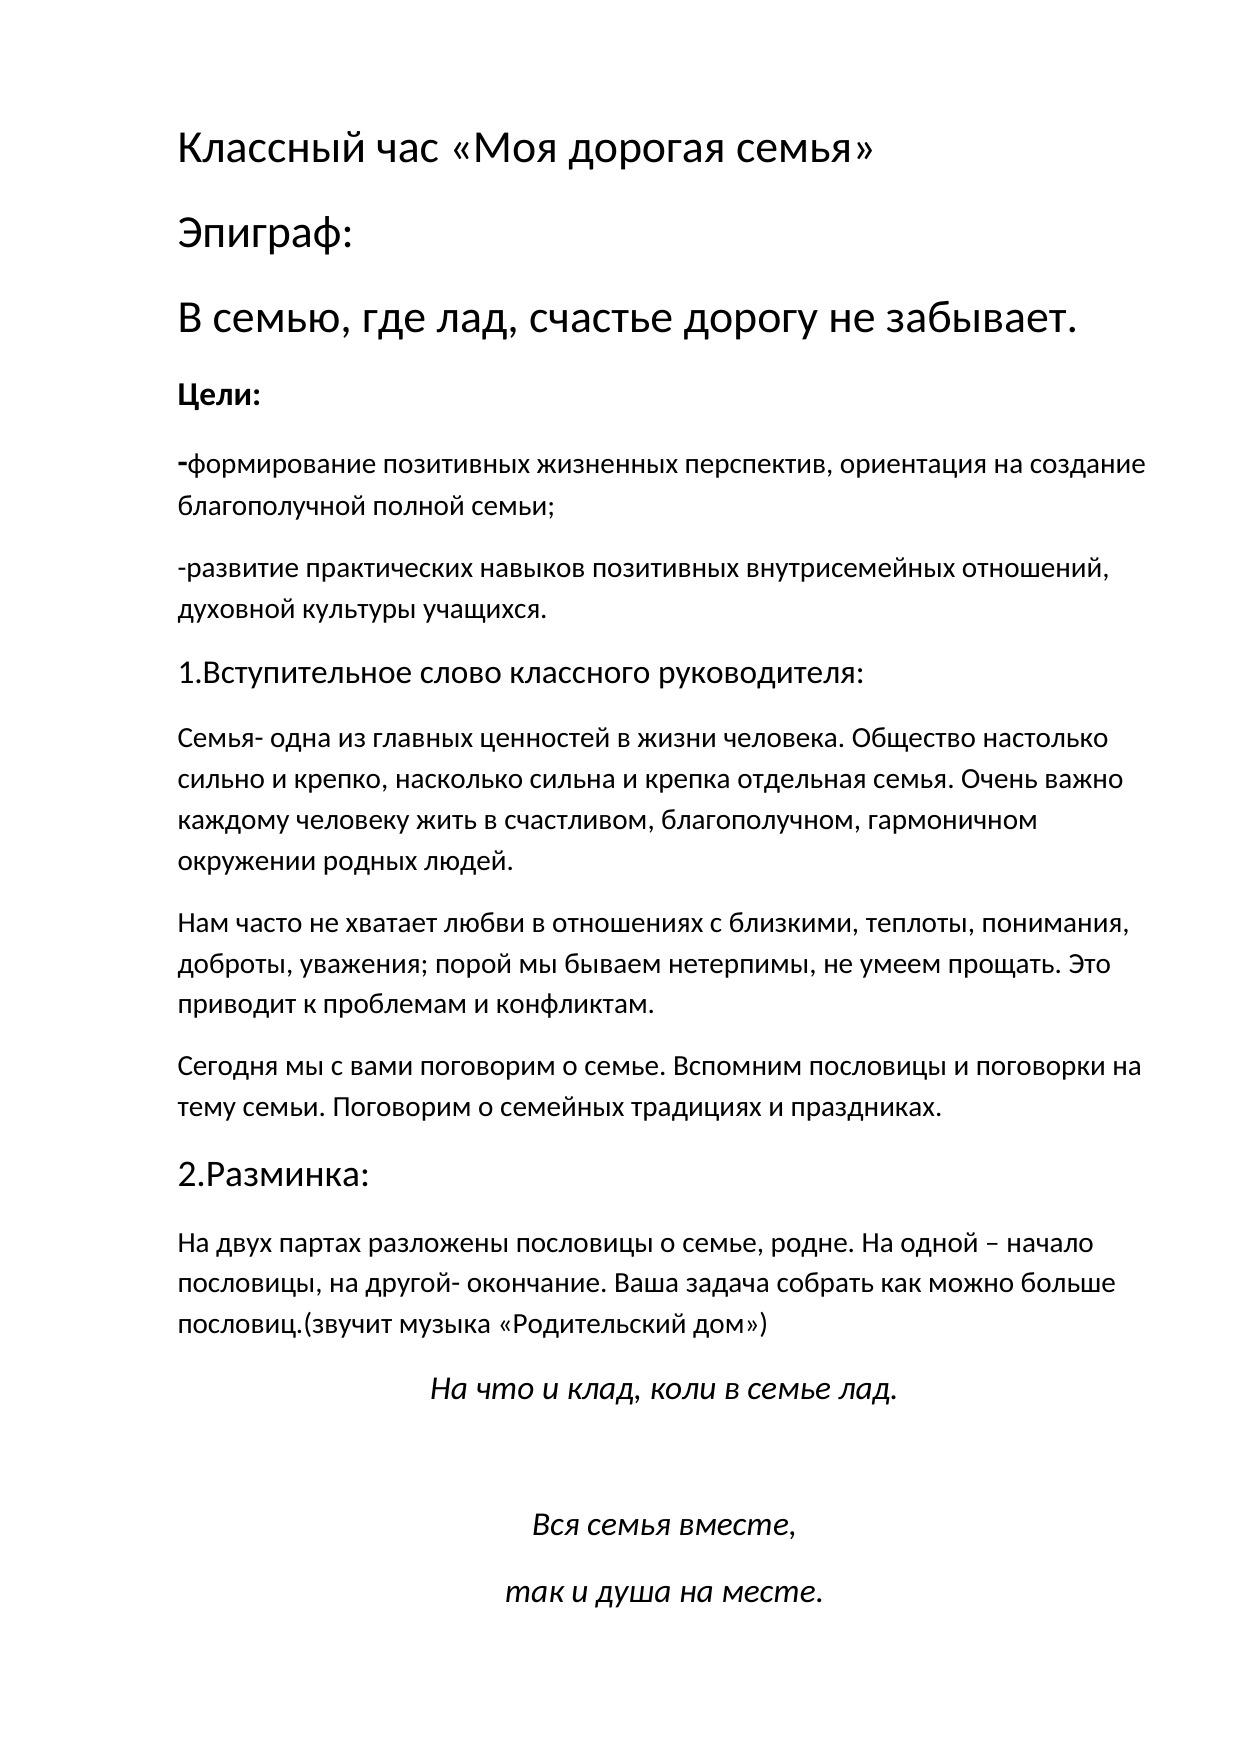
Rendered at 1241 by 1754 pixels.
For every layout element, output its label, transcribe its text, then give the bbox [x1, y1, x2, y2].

text На что и клад, коли в семье лад. [177, 1367, 1152, 1408]
text Эпиграф: [177, 203, 1152, 259]
text Семья- одна из главных ценностей в жизни человека. Общество настолько сильно и крепко, насколько сильна и крепка отдельная семья. Очень важно каждому человеку жить в счастливом, благополучном, гармоничном окружении родных людей. [177, 719, 1152, 878]
text На двух партах разложены пословицы о семье, родне. На одной – начало пословицы, на другой- окончание. Ваша задача собрать как можно больше пословиц.(звучит музыка «Родительский дом») [177, 1224, 1152, 1341]
text Цели: [177, 373, 1152, 414]
text В семью, где лад, счастье дорогу не забывает. [177, 288, 1152, 344]
text 2.Разминка: [177, 1150, 1152, 1196]
text Нам часто не хватает любви в отношениях с близкими, теплоты, понимания, доброты, уважения; порой мы бываем нетерпимы, не умеем прощать. Это приводит к проблемам и конфликтам. [177, 904, 1152, 1021]
text Сегодня мы с вами поговорим о семье. Вспомним пословицы и поговорки на тему семьи. Поговорим о семейных традициях и праздниках. [177, 1047, 1152, 1124]
text Классный час «Моя дорогая семья» [177, 118, 1152, 174]
text так и душа на месте. [177, 1570, 1152, 1611]
text -формирование позитивных жизненных перспектив, ориентация на создание благополучной полной семьи; [177, 441, 1152, 523]
text -развитие практических навыков позитивных внутрисемейных отношений, духовной культуры учащихся. [177, 549, 1152, 625]
text Вся семья вместе, [177, 1502, 1152, 1543]
text 1.Вступительное слово классного руководителя: [177, 652, 1152, 692]
